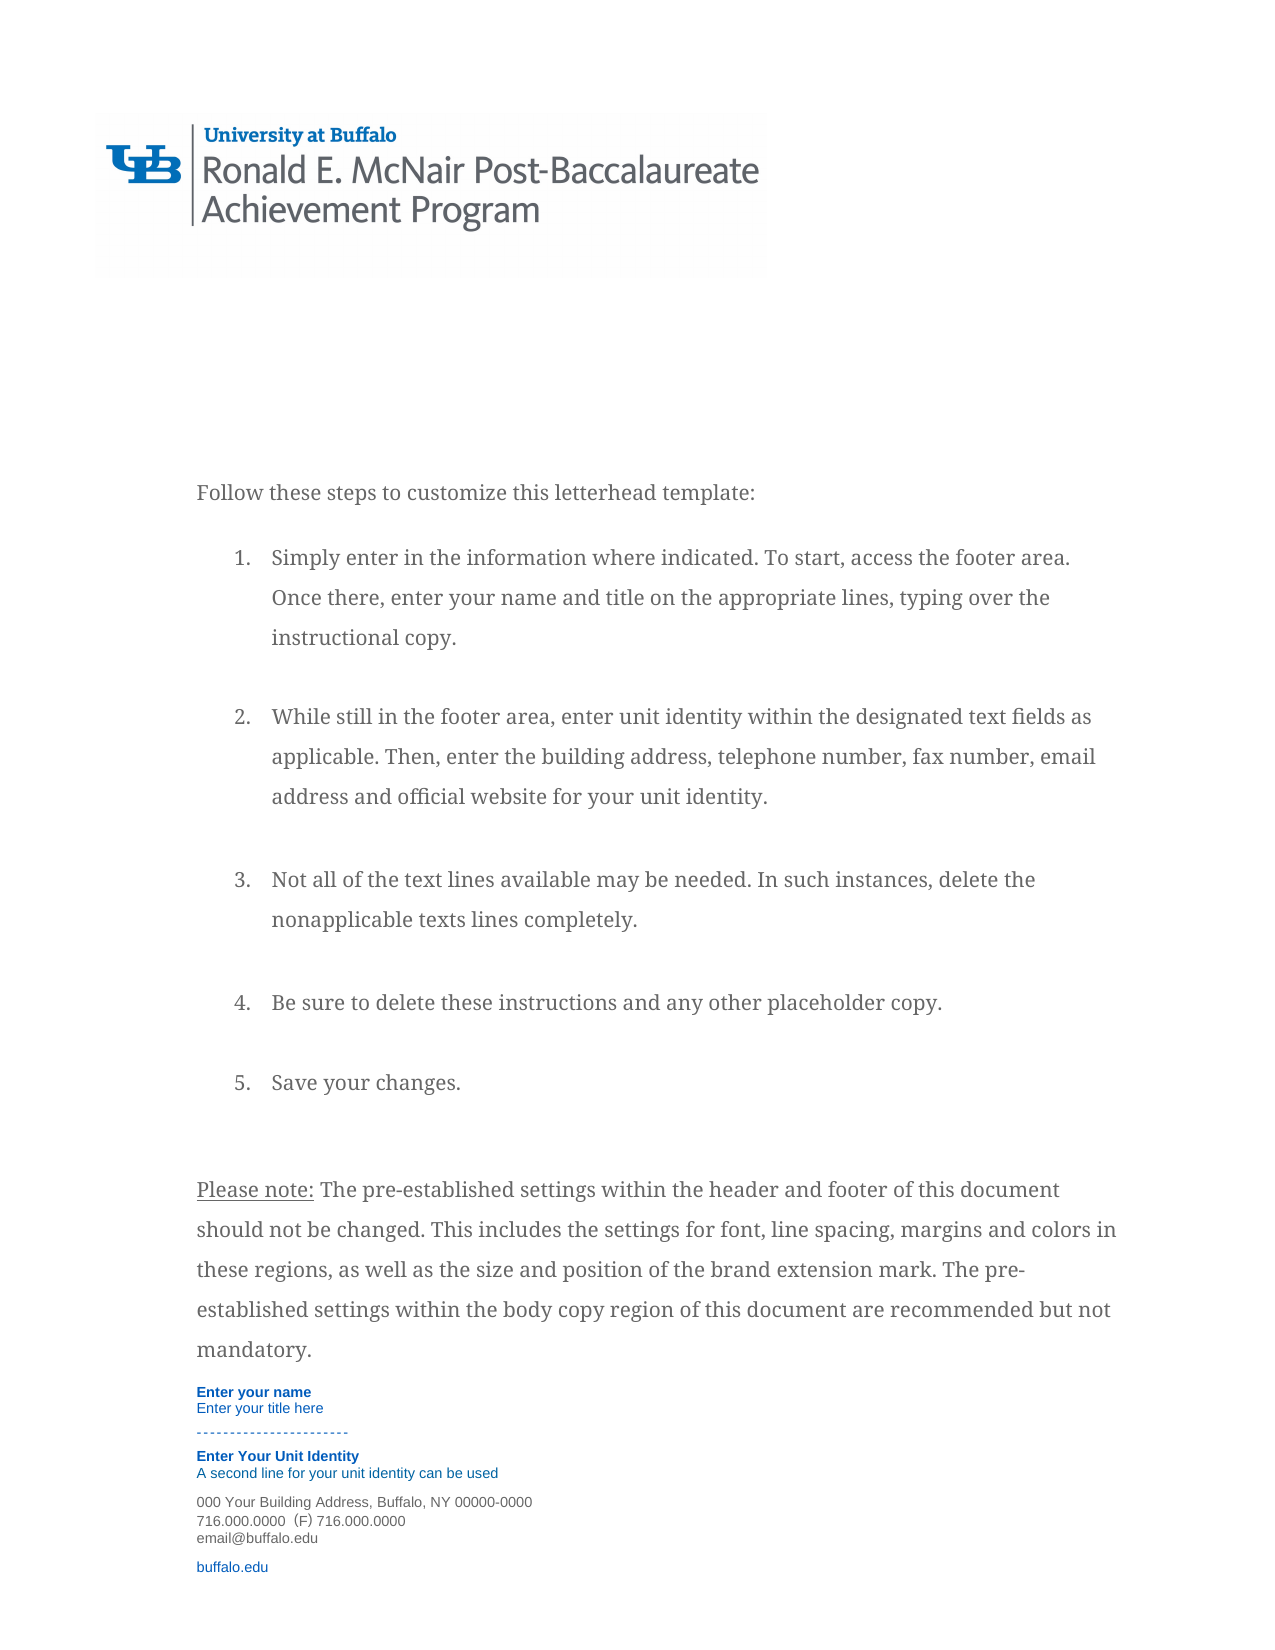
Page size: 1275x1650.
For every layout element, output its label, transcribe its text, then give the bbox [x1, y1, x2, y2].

text Follow these steps to customize this letterhead template: [196, 478, 1125, 507]
list While still in the footer area, enter unit identity within the designated text fields as applicable. Then, enter the building address, telephone number, fax number, email address and official website for your unit identity. [234, 702, 1125, 853]
list Be sure to delete these instructions and any other placeholder copy. [234, 988, 1125, 1017]
text Please note: The pre-established settings within the header and footer of this document should not be changed. This includes the settings for font, line spacing, margins and colors in these regions, as well as the size and position of the brand extension mark. The pre-established settings within the body copy region of this document are recommended but not mandatory. [196, 1176, 1125, 1363]
list Not all of the text lines available may be needed. In such instances, delete the nonapplicable texts lines completely. [234, 865, 1125, 976]
picture [95, 113, 767, 278]
list Simply enter in the information where indicated. To start, access the footer area. Once there, enter your name and title on the appropriate lines, typing over the instructional copy. [234, 543, 1125, 651]
list Save your changes. [234, 1068, 1125, 1097]
